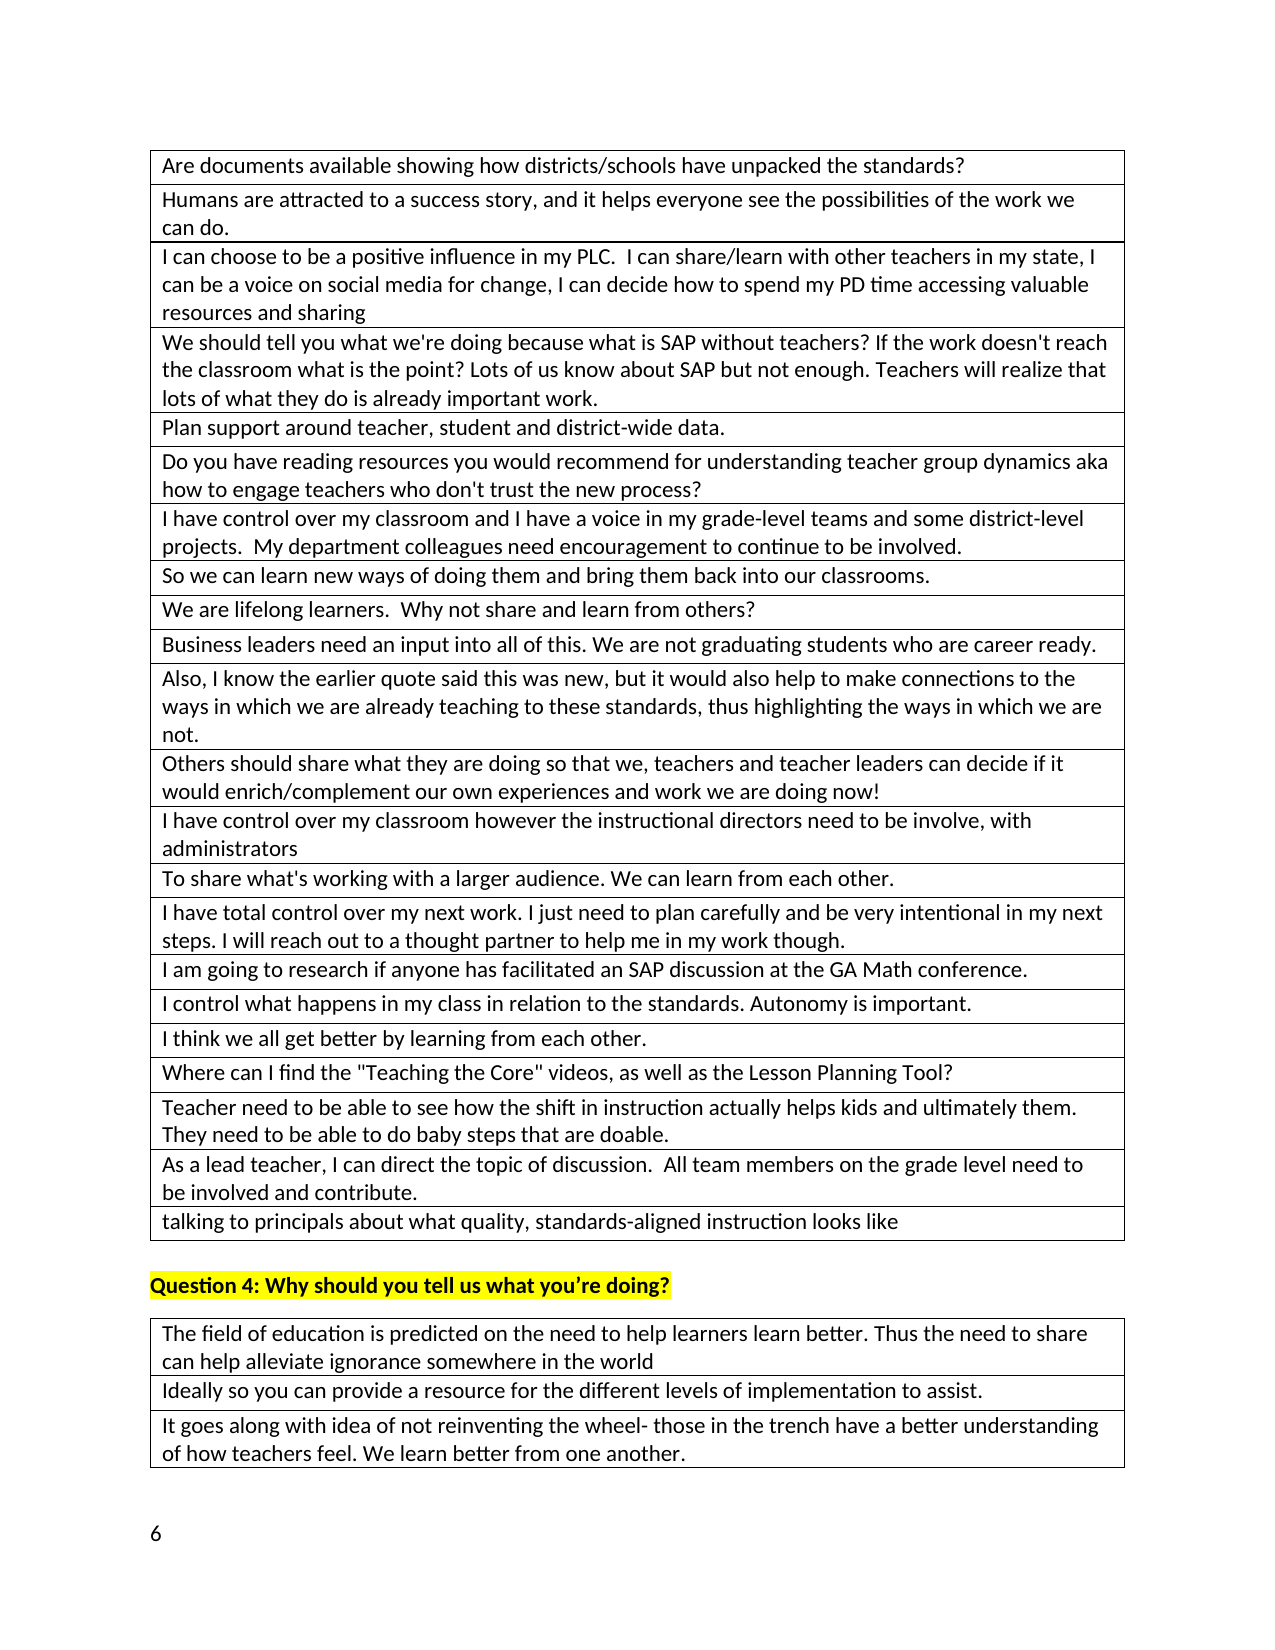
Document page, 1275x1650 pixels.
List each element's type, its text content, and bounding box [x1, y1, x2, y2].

table_cell Teacher need to be able to see how the shift in instruction actually helps kids and ultimately them. They need to be able to do baby steps that are doable. [151, 1093, 1124, 1149]
table_cell I am going to research if anyone has facilitated an SAP discussion at the GA Math conference. [151, 955, 1124, 988]
table_cell Humans are attracted to a success story, and it helps everyone see the possibilities of the work we can do. [151, 185, 1124, 241]
table_cell To share what's working with a larger audience. We can learn from each other. [151, 864, 1124, 897]
table_cell I have control over my classroom however the instructional directors need to be involve, with administrators [151, 807, 1124, 863]
table_cell Business leaders need an input into all of this. We are not graduating students who are career ready. [151, 630, 1124, 663]
table_cell I have control over my classroom and I have a voice in my grade-level teams and some district-level projects. My department colleagues need encouragement to continue to be involved. [151, 504, 1124, 560]
table_cell Others should share what they are doing so that we, teachers and teacher leaders can decide if it would enrich/complement our own experiences and work we are doing now! [151, 750, 1124, 806]
table_cell I control what happens in my class in relation to the standards. Autonomy is important. [151, 990, 1124, 1023]
text Question 4: Why should you tell us what you’re doing? [150, 1241, 1125, 1299]
table_cell So we can learn new ways of doing them and bring them back into our classrooms. [151, 561, 1124, 594]
table_cell I can choose to be a positive influence in my PLC. I can share/learn with other teachers in my state, I can be a voice on social media for change, I can decide how to spend my PD time accessing valuable resources and sharing [151, 243, 1124, 327]
table_cell I have total control over my next work. I just need to plan carefully and be very intentional in my next steps. I will reach out to a thought partner to help me in my work though. [151, 898, 1124, 954]
table_cell Where can I find the "Teaching the Core" videos, as well as the Lesson Planning Tool? [151, 1058, 1124, 1092]
table_cell Also, I know the earlier quote said this was new, but it would also help to make connections to the ways in which we are already teaching to these standards, thus highlighting the ways in which we are not. [151, 664, 1124, 748]
table_cell We should tell you what we're doing because what is SAP without teachers? If the work doesn't reach the classroom what is the point? Lots of us know about SAP but not enough. Teachers will realize that lots of what they do is already important work. [151, 328, 1124, 412]
table_cell We are lifelong learners. Why not share and learn from others? [151, 596, 1124, 629]
table_cell I think we all get better by learning from each other. [151, 1024, 1124, 1057]
table_cell It goes along with idea of not reinventing the wheel- those in the trench have a better understanding of how teachers feel. We learn better from one another. [151, 1411, 1124, 1467]
table_cell Ideally so you can provide a resource for the different levels of implementation to assist. [151, 1376, 1124, 1410]
table_cell As a lead teacher, I can direct the topic of discussion. All team members on the grade level need to be involved and contribute. [151, 1150, 1124, 1206]
table_cell Do you have reading resources you would recommend for understanding teacher group dynamics aka how to engage teachers who don't trust the new process? [151, 447, 1124, 503]
table_cell Plan support around teacher, student and district-wide data. [151, 413, 1124, 446]
table_cell talking to principals about what quality, standards-aligned instruction looks like [151, 1207, 1124, 1240]
table_cell Are documents available showing how districts/schools have unpacked the standards? [151, 151, 1124, 184]
table_header The field of education is predicted on the need to help learners learn better. Thus the need to share can help alleviate ignorance somewhere in the world [151, 1319, 1124, 1375]
